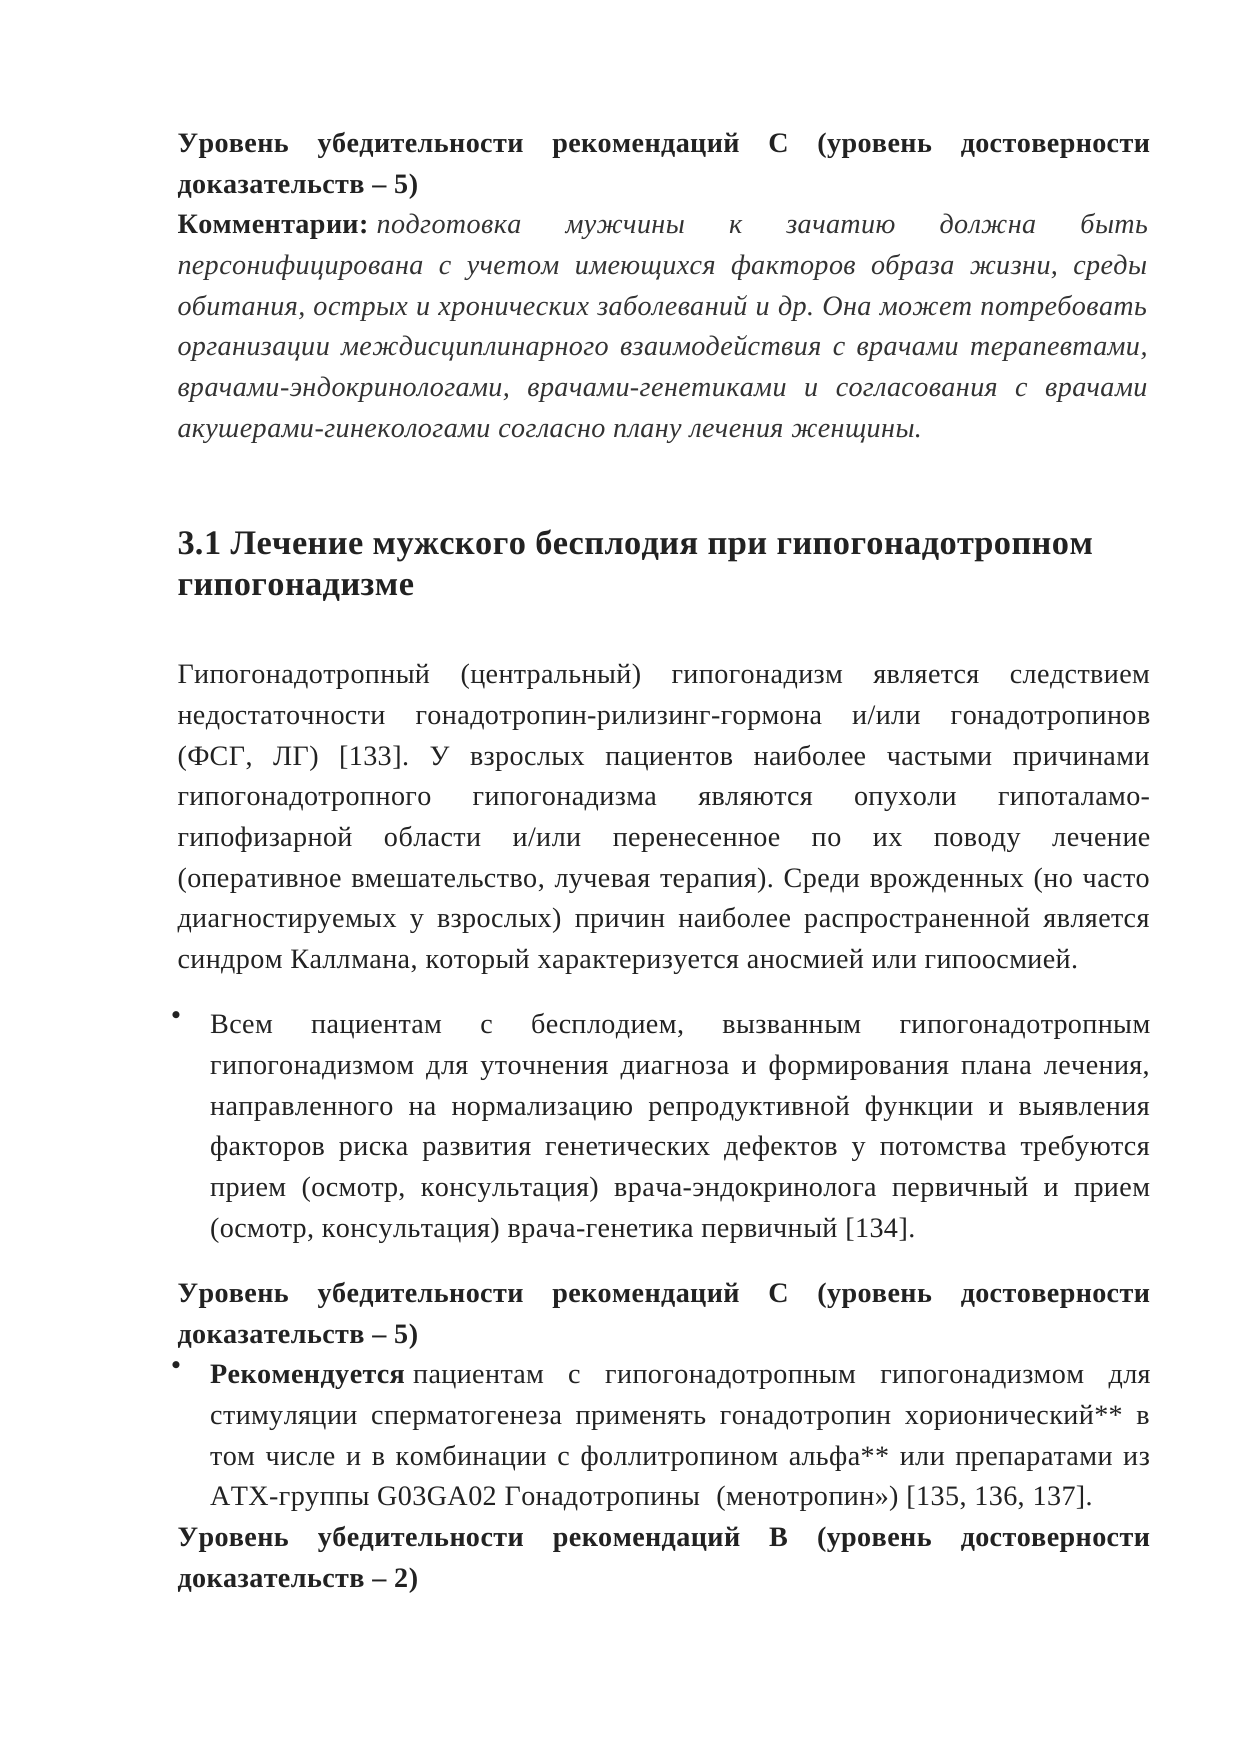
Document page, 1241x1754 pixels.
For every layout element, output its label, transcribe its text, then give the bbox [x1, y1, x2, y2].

text Уровень убедительности рекомендаций C (уровень достоверности доказательств – 5) [177, 118, 1152, 199]
text Уровень убедительности рекомендаций C (уровень достоверности доказательств – 5) [177, 1268, 1152, 1349]
text Гипогонадотропный (центральный) гипогонадизм является следствием недостаточности гонадотропин-рилизинг-гормона и/или гонадотропинов (ФСГ, ЛГ) [133]. У взрослых пациентов наиболее частыми причинами гипогонадотропного гипогонадизма являются опухоли гипоталамо-гипофизарной области и/или перенесенное по их поводу лечение (оперативное вмешательство, лучевая терапия). Среди врожденных (но часто диагностируемых у взрослых) причин наиболее распространенной является синдром Каллмана, который характеризуется аносмией или гипоосмией. [177, 649, 1152, 974]
list Рекомендуется пациентам с гипогонадотропным гипогонадизмом для стимуляции сперматогенеза применять гонадотропин хорионический** в том числе и в комбинации с фоллитропином альфа** или препаратами из АТХ-группы G03GA02 Гонадотропины (менотропин») [135, 136, 137]. [172, 1349, 1152, 1512]
text Комментарии: подготовка мужчины к зачатию должна быть персонифицирована с учетом имеющихся факторов образа жизни, среды обитания, острых и хронических заболеваний и др. Она может потребовать организации междисциплинарного взаимодействия с врачами терапевтами, врачами-эндокринологами, врачами-генетиками и согласования с врачами акушерами-гинекологами согласно плану лечения женщины. [177, 199, 1152, 443]
text 3.1 Лечение мужского бесплодия при гипогонадотропном гипогонадизме [177, 521, 1152, 602]
text Уровень убедительности рекомендаций B (уровень достоверности доказательств – 2) [177, 1512, 1152, 1593]
list Всем пациентам с бесплодием, вызванным гипогонадотропным гипогонадизмом для уточнения диагноза и формирования плана лечения, направленного на нормализацию репродуктивной функции и выявления факторов риска развития генетических дефектов у потомства требуются прием (осмотр, консультация) врача-эндокринолога первичный и прием (осмотр, консультация) врача-генетика первичный [134]. [172, 999, 1152, 1243]
